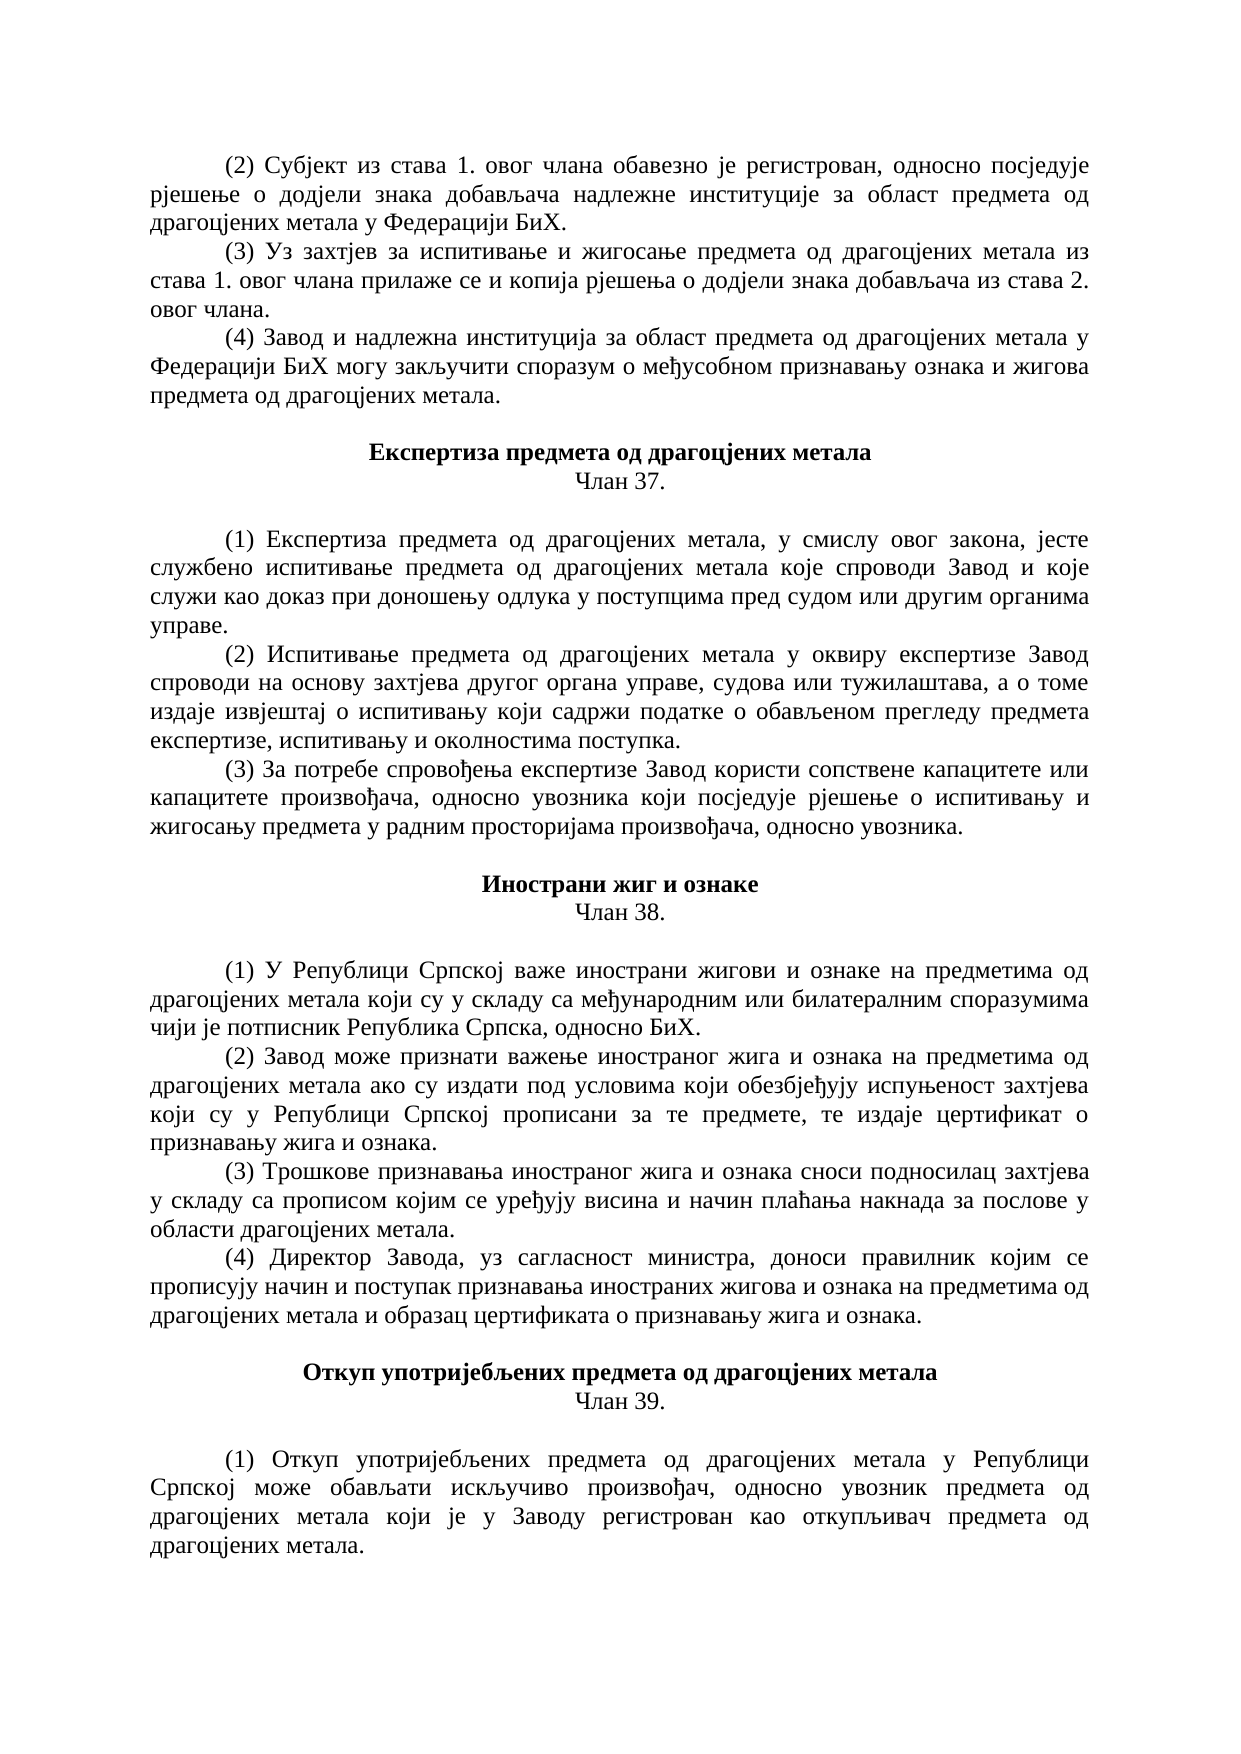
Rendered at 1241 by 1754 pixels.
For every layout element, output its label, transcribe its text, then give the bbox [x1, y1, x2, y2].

text (1) Откуп употријебљених предмета од драгоцјених метала у Републици Српској може обављати искључиво произвођач, односно увозник предмета од драгоцјених метала који је у Заводу регистрован као откупљивач предмета од драгоцјених метала. [150, 1444, 1090, 1559]
text (4) Директор Завода, уз сагласност министра, доноси правилник којим се прописују начин и поступак признавања иностраних жигова и ознака на предметима од драгоцјених метала и образац цертификата о признавању жига и ознака. [150, 1242, 1090, 1329]
text (3) За потребе спровођења експертизе Завод користи сопствене капацитете или капацитете произвођача, односно увозника који посједује рјешење о испитивању и жигосању предмета у радним просторијама произвођача, односно увозника. [150, 754, 1090, 840]
text (3) Уз захтјев за испитивање и жигосање предмета од драгоцјених метала из става 1. овог члана прилаже се и копија рјешења о додјели знака добављача из става 2. овог члана. [150, 236, 1090, 322]
text (4) Завод и надлежна институција за област предмета од драгоцјених метала у Федерацији БиХ могу закључити споразум о међусобном признавању ознака и жигова предмета од драгоцјених метала. [150, 322, 1090, 409]
text (2) Субјект из става 1. овог члана обавезно је регистрован, односно посједује рјешење о додјели знака добављача надлежне институције за област предмета од драгоцјених метала у Федерацији БиХ. [150, 150, 1090, 236]
text Члан 39. [150, 1386, 1090, 1415]
text (2) Завод може признати важење иностраног жига и ознака на предметима од драгоцјених метала ако су издати под условима који обезбјеђују испуњеност захтјева који су у Републици Српској прописани за те предмете, те издаје цертификат о признавању жига и ознака. [150, 1041, 1090, 1156]
text (3) Трошкове признавања иностраног жига и ознака сноси подносилац захтјева у складу са прописом којим се уређују висина и начин плаћања накнада за послове у области драгоцјених метала. [150, 1156, 1090, 1242]
text Члан 37. [150, 466, 1090, 495]
text Члан 38. [150, 897, 1090, 926]
text Експертиза предмета од драгоцјених метала [150, 437, 1090, 466]
text (2) Испитивање предмета од драгоцјених метала у оквиру експертизе Завод спроводи на основу захтјева другог органа управе, судова или тужилаштава, а о томе издаје извјештај о испитивању који садржи податке о обављеном прегледу предмета експертизе, испитивању и околностима поступка. [150, 639, 1090, 754]
text (1) У Републици Српској важе инострани жигови и ознаке на предметима од драгоцјених метала који су у складу са међународним или билатералним споразумима чији је потписник Република Српска, односно БиХ. [150, 955, 1090, 1041]
text (1) Експертиза предмета од драгоцјених метала, у смислу овог закона, јесте службено испитивање предмета од драгоцјених метала које спроводи Завод и које служи као доказ при доношењу одлука у поступцима пред судом или другим органима управе. [150, 524, 1090, 639]
text Инострани жиг и ознаке [150, 869, 1090, 897]
text Откуп употријебљених предмета од драгоцјених метала [150, 1357, 1090, 1386]
